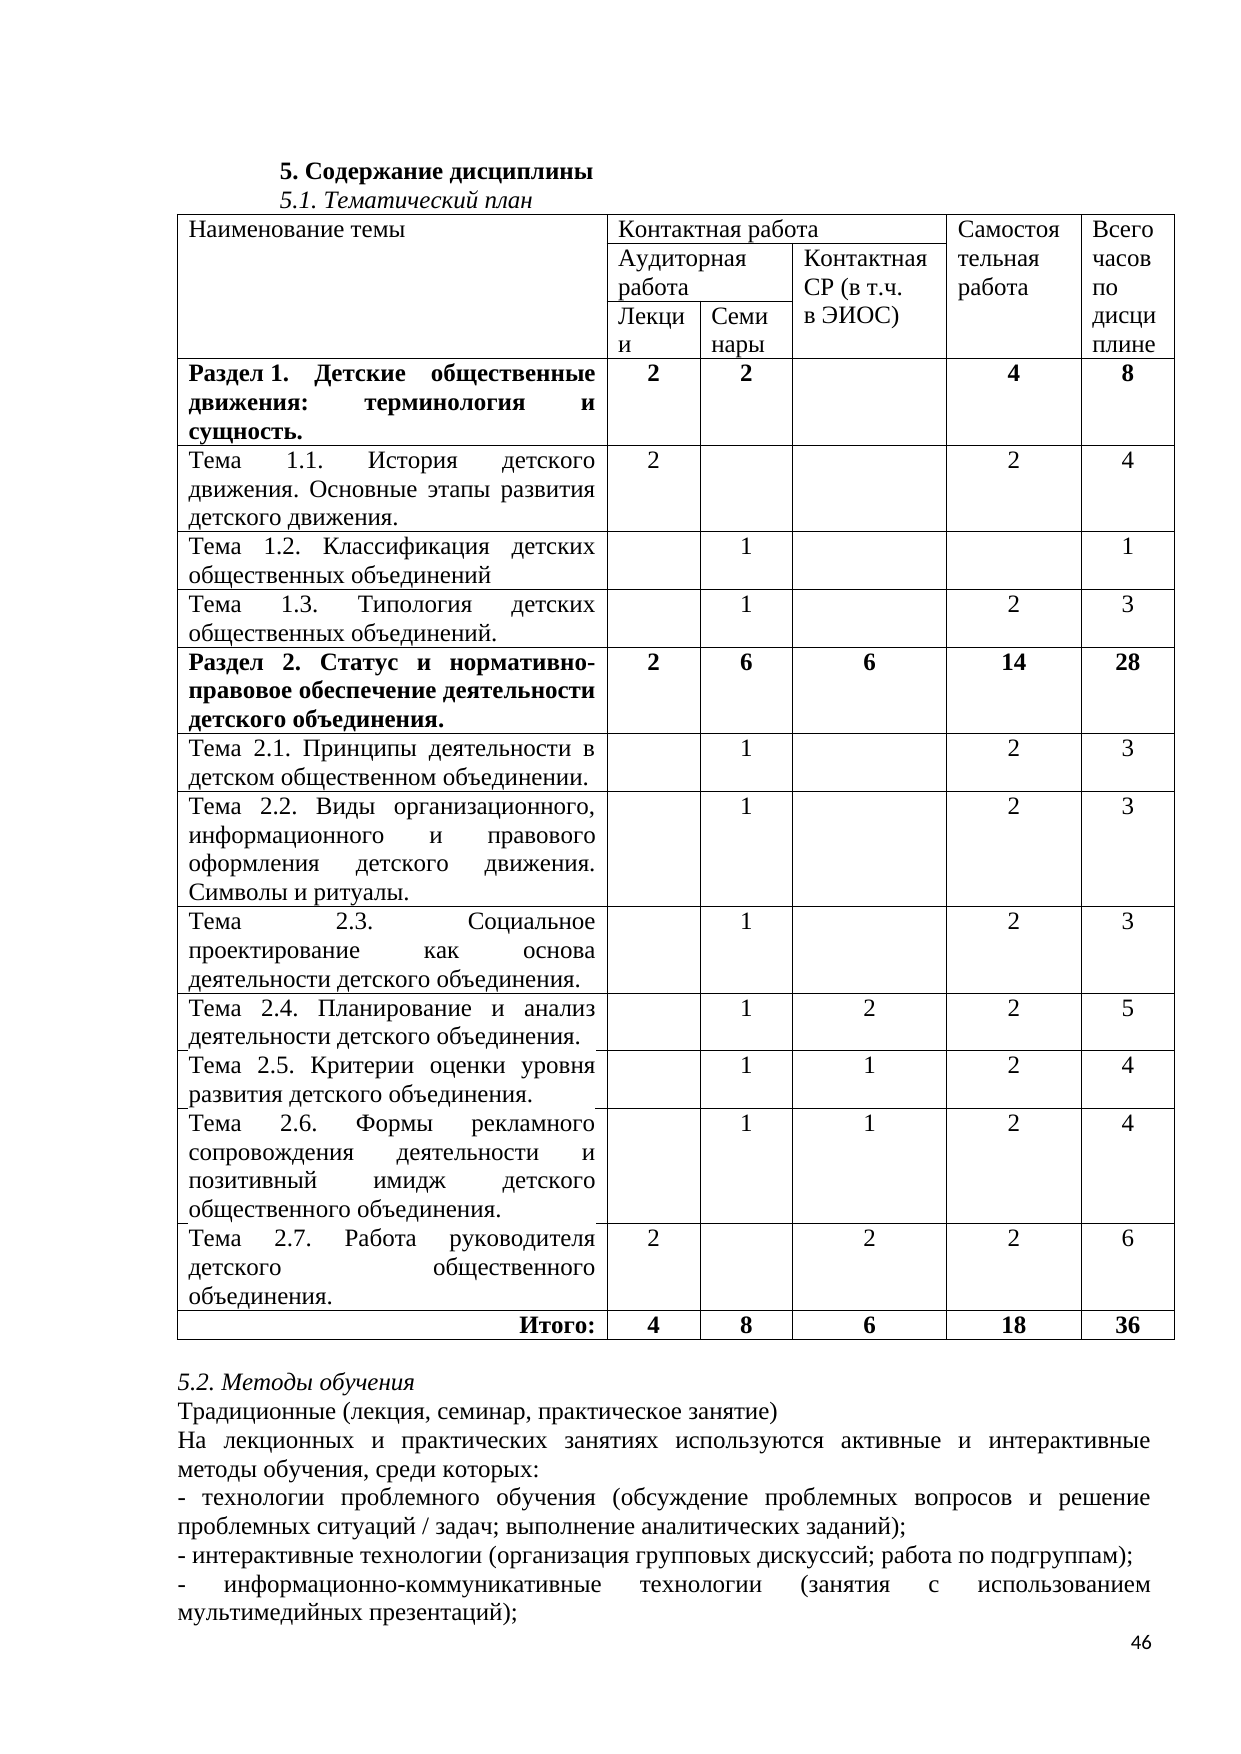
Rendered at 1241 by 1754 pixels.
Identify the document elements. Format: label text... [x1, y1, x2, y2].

text 5.1. Тематический план [206, 185, 1152, 214]
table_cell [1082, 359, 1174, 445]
text Традиционные (лекция, семинар, практическое занятие) [177, 1396, 1152, 1425]
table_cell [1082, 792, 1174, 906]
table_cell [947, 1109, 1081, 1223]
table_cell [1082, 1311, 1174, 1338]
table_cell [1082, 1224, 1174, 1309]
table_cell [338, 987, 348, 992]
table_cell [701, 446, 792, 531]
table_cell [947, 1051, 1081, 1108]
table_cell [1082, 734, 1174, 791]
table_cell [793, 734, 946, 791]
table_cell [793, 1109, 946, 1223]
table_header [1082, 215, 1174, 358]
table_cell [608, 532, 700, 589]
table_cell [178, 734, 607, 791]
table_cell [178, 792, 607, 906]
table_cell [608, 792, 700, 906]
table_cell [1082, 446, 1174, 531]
text - технологии проблемного обучения (обсуждение проблемных вопросов и решение проблемных ситуаций / задач; выполнение аналитических заданий); [177, 1482, 1152, 1540]
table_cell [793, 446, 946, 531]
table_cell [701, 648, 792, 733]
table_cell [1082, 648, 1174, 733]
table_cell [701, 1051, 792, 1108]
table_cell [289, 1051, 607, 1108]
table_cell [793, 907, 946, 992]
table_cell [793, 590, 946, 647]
text - информационно-коммуникативные технологии (занятия с использованием мультимедийных презентаций); [177, 1569, 1152, 1626]
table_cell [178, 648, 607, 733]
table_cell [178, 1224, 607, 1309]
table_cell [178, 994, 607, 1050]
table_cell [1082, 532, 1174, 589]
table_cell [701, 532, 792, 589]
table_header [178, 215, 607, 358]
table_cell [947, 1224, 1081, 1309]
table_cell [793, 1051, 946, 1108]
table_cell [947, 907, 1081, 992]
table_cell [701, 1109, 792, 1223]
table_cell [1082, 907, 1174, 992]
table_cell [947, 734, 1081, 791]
text 5.2. Методы обучения [177, 1367, 1152, 1396]
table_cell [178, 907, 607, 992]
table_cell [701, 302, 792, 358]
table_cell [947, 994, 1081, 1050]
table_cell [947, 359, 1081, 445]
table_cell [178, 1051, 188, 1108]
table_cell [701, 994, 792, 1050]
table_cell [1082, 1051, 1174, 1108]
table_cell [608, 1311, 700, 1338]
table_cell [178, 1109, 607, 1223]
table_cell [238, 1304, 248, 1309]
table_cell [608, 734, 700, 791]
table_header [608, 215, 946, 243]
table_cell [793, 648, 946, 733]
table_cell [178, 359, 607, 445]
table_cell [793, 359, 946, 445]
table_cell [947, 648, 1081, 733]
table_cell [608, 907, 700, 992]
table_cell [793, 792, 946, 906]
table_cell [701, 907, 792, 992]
text - интерактивные технологии (организация групповых дискуссий; работа по подгруппам); [177, 1540, 1152, 1569]
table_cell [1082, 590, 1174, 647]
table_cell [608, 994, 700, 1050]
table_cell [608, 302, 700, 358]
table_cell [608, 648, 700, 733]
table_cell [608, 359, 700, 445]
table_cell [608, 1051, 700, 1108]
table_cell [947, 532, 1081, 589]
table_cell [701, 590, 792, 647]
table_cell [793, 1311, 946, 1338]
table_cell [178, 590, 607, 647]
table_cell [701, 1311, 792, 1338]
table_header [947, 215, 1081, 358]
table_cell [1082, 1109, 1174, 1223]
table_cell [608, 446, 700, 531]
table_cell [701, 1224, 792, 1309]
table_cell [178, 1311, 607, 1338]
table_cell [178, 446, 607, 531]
text На лекционных и практических занятиях используются активные и интерактивные методы обучения, среди которых: [177, 1425, 1152, 1482]
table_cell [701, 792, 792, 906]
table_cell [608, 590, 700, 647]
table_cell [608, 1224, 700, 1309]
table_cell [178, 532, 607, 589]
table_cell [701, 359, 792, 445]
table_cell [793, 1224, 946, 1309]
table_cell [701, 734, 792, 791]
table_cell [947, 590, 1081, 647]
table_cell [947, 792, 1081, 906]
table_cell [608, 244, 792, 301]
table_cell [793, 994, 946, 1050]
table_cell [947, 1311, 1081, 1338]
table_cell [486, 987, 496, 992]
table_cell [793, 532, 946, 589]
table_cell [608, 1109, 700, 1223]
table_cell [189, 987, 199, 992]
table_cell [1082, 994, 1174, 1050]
text 5. Содержание дисциплины [206, 156, 1152, 185]
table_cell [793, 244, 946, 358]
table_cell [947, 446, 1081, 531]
